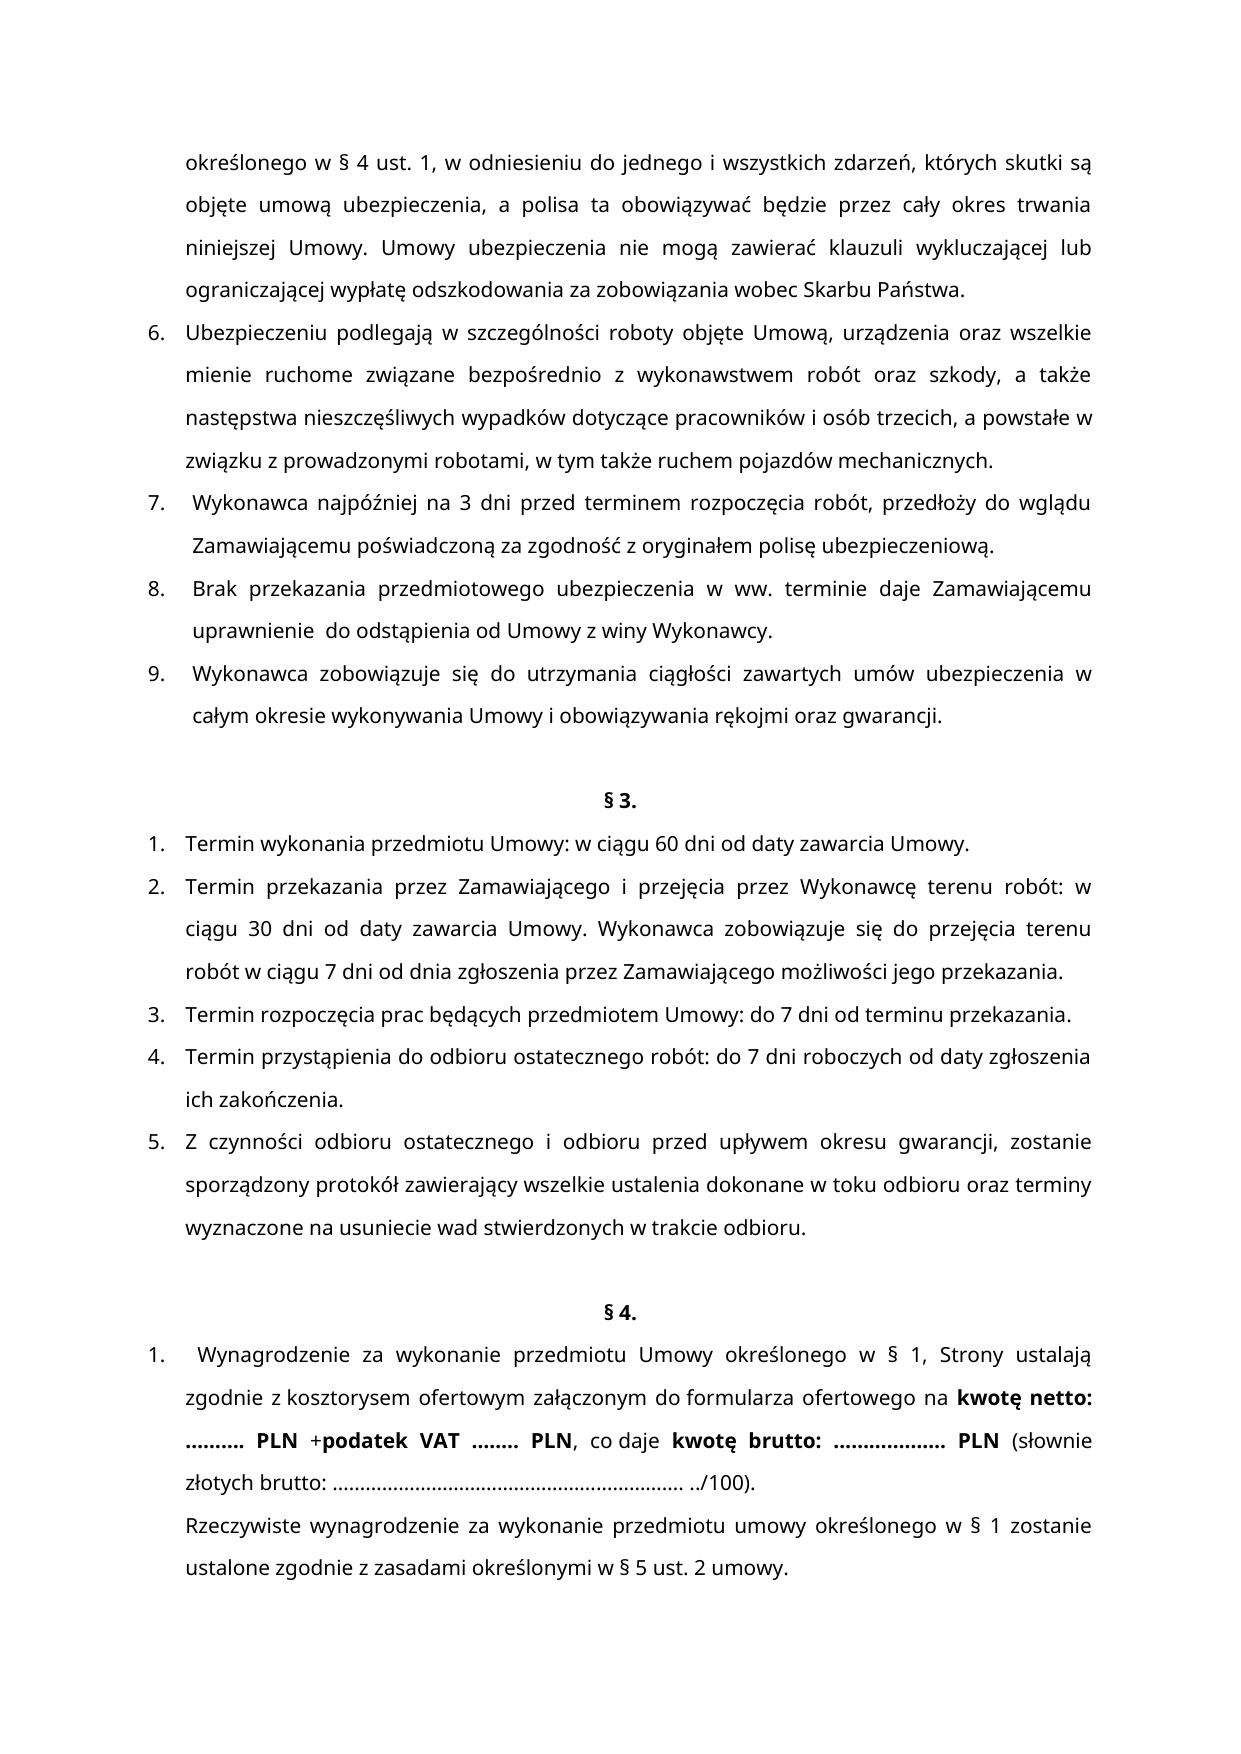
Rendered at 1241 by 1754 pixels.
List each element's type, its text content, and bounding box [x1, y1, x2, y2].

list Brak przekazania przedmiotowego ubezpieczenia w ww. terminie daje Zamawiającemu uprawnienie do odstąpienia od Umowy z winy Wykonawcy. [148, 574, 1093, 645]
list Ubezpieczeniu podlegają w szczególności roboty objęte Umową, urządzenia oraz wszelkie mienie ruchome związane bezpośrednio z wykonawstwem robót oraz szkody, a także następstwa nieszczęśliwych wypadków dotyczące pracowników i osób trzecich, a powstałe w związku z prowadzonymi robotami, w tym także ruchem pojazdów mechanicznych. [148, 318, 1093, 474]
list Wykonawca najpóźniej na 3 dni przed terminem rozpoczęcia robót, przedłoży do wglądu Zamawiającemu poświadczoną za zgodność z oryginałem polisę ubezpieczeniową. [148, 488, 1093, 559]
text § 4. [148, 1298, 1093, 1326]
list Wykonawca zobowiązuje się do utrzymania ciągłości zawartych umów ubezpieczenia w całym okresie wykonywania Umowy i obowiązywania rękojmi oraz gwarancji. [148, 659, 1093, 730]
list Termin przystąpienia do odbioru ostatecznego robót: do 7 dni roboczych od daty zgłoszenia ich zakończenia. [148, 1042, 1093, 1113]
list Wynagrodzenie za wykonanie przedmiotu Umowy określonego w § 1, Strony ustalają zgodnie z kosztorysem ofertowym załączonym do formularza ofertowego na kwotę netto: ………. PLN +podatek VAT …….. PLN, co daje kwotę brutto: ………………. PLN (słownie złotych brutto: ………………………………………………………. ../100). [148, 1341, 1093, 1497]
list Z czynności odbioru ostatecznego i odbioru przed upływem okresu gwarancji, zostanie sporządzony protokół zawierający wszelkie ustalenia dokonane w toku odbioru oraz terminy wyznaczone na usuniecie wad stwierdzonych w trakcie odbioru. [148, 1127, 1093, 1241]
list Termin przekazania przez Zamawiającego i przejęcia przez Wykonawcę terenu robót: w ciągu 30 dni od daty zawarcia Umowy. Wykonawca zobowiązuje się do przejęcia terenu robót w ciągu 7 dni od dnia zgłoszenia przez Zamawiającego możliwości jego przekazania. [148, 872, 1093, 986]
text Rzeczywiste wynagrodzenie za wykonanie przedmiotu umowy określonego w § 1 zostanie ustalone zgodnie z zasadami określonymi w § 5 ust. 2 umowy. [185, 1511, 1093, 1582]
list Termin rozpoczęcia prac będących przedmiotem Umowy: do 7 dni od terminu przekazania. [148, 1000, 1093, 1028]
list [148, 148, 1093, 304]
list Termin wykonania przedmiotu Umowy: w ciągu 60 dni od daty zawarcia Umowy. [148, 829, 1093, 858]
text § 3. [148, 787, 1093, 815]
